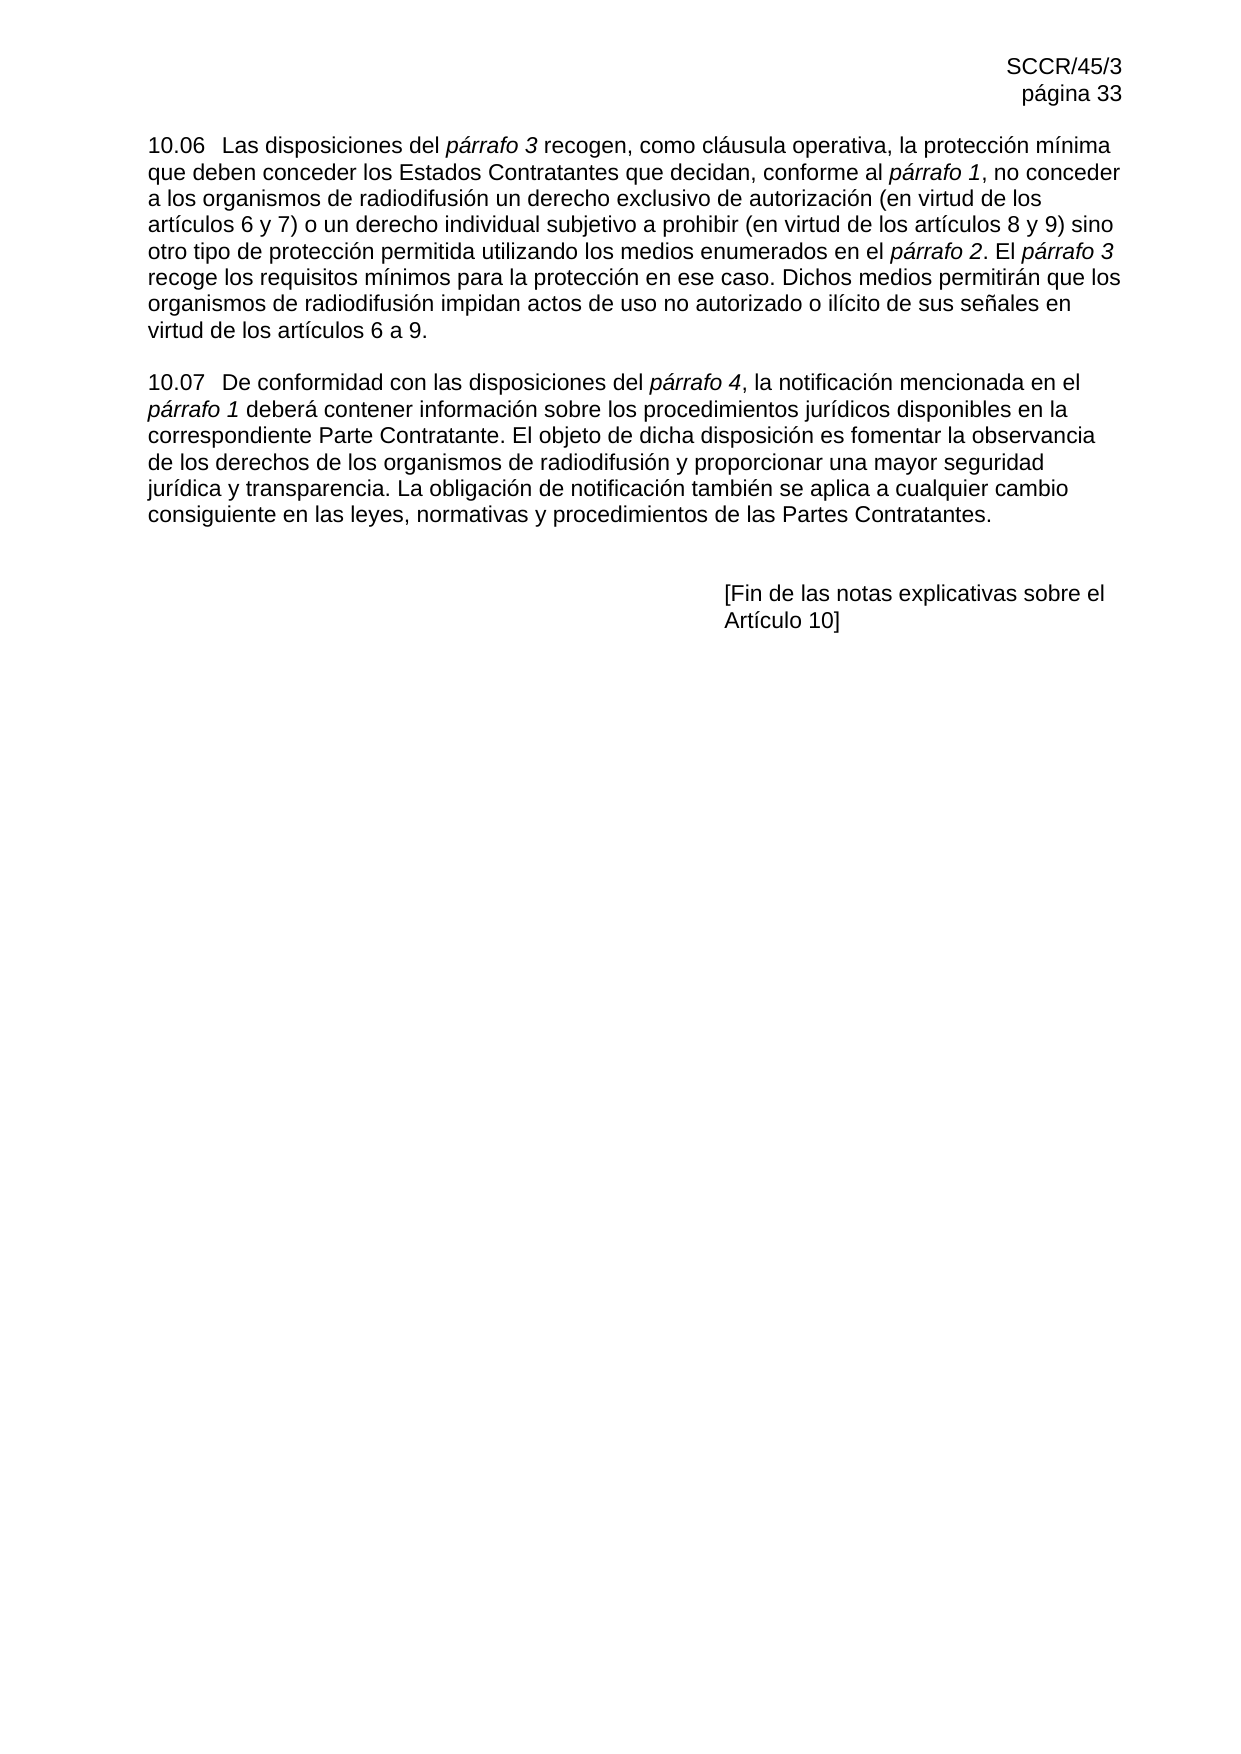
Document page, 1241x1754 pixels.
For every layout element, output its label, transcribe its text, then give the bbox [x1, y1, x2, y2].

text [Fin de las notas explicativas sobre el Artículo 10] [724, 580, 1122, 633]
text 10.06 Las disposiciones del párrafo 3 recogen, como cláusula operativa, la protección mínima que deben conceder los Estados Contratantes que decidan, conforme al párrafo 1, no conceder a los organismos de radiodifusión un derecho exclusivo de autorización (en virtud de los artículos 6 y 7) o un derecho individual subjetivo a prohibir (en virtud de los artículos 8 y 9) sino otro tipo de protección permitida utilizando los medios enumerados en el párrafo 2. El párrafo 3 recoge los requisitos mínimos para la protección en ese caso. Dichos medios permitirán que los organismos de radiodifusión impidan actos de uso no autorizado o ilícito de sus señales en virtud de los artículos 6 a 9. [148, 132, 1122, 343]
text 10.07 De conformidad con las disposiciones del párrafo 4, la notificación mencionada en el párrafo 1 deberá contener información sobre los procedimientos jurídicos disponibles en la correspondiente Parte Contratante. El objeto de dicha disposición es fomentar la observancia de los derechos de los organismos de radiodifusión y proporcionar una mayor seguridad jurídica y transparencia. La obligación de notificación también se aplica a cualquier cambio consiguiente en las leyes, normativas y procedimientos de las Partes Contratantes. [148, 369, 1122, 527]
